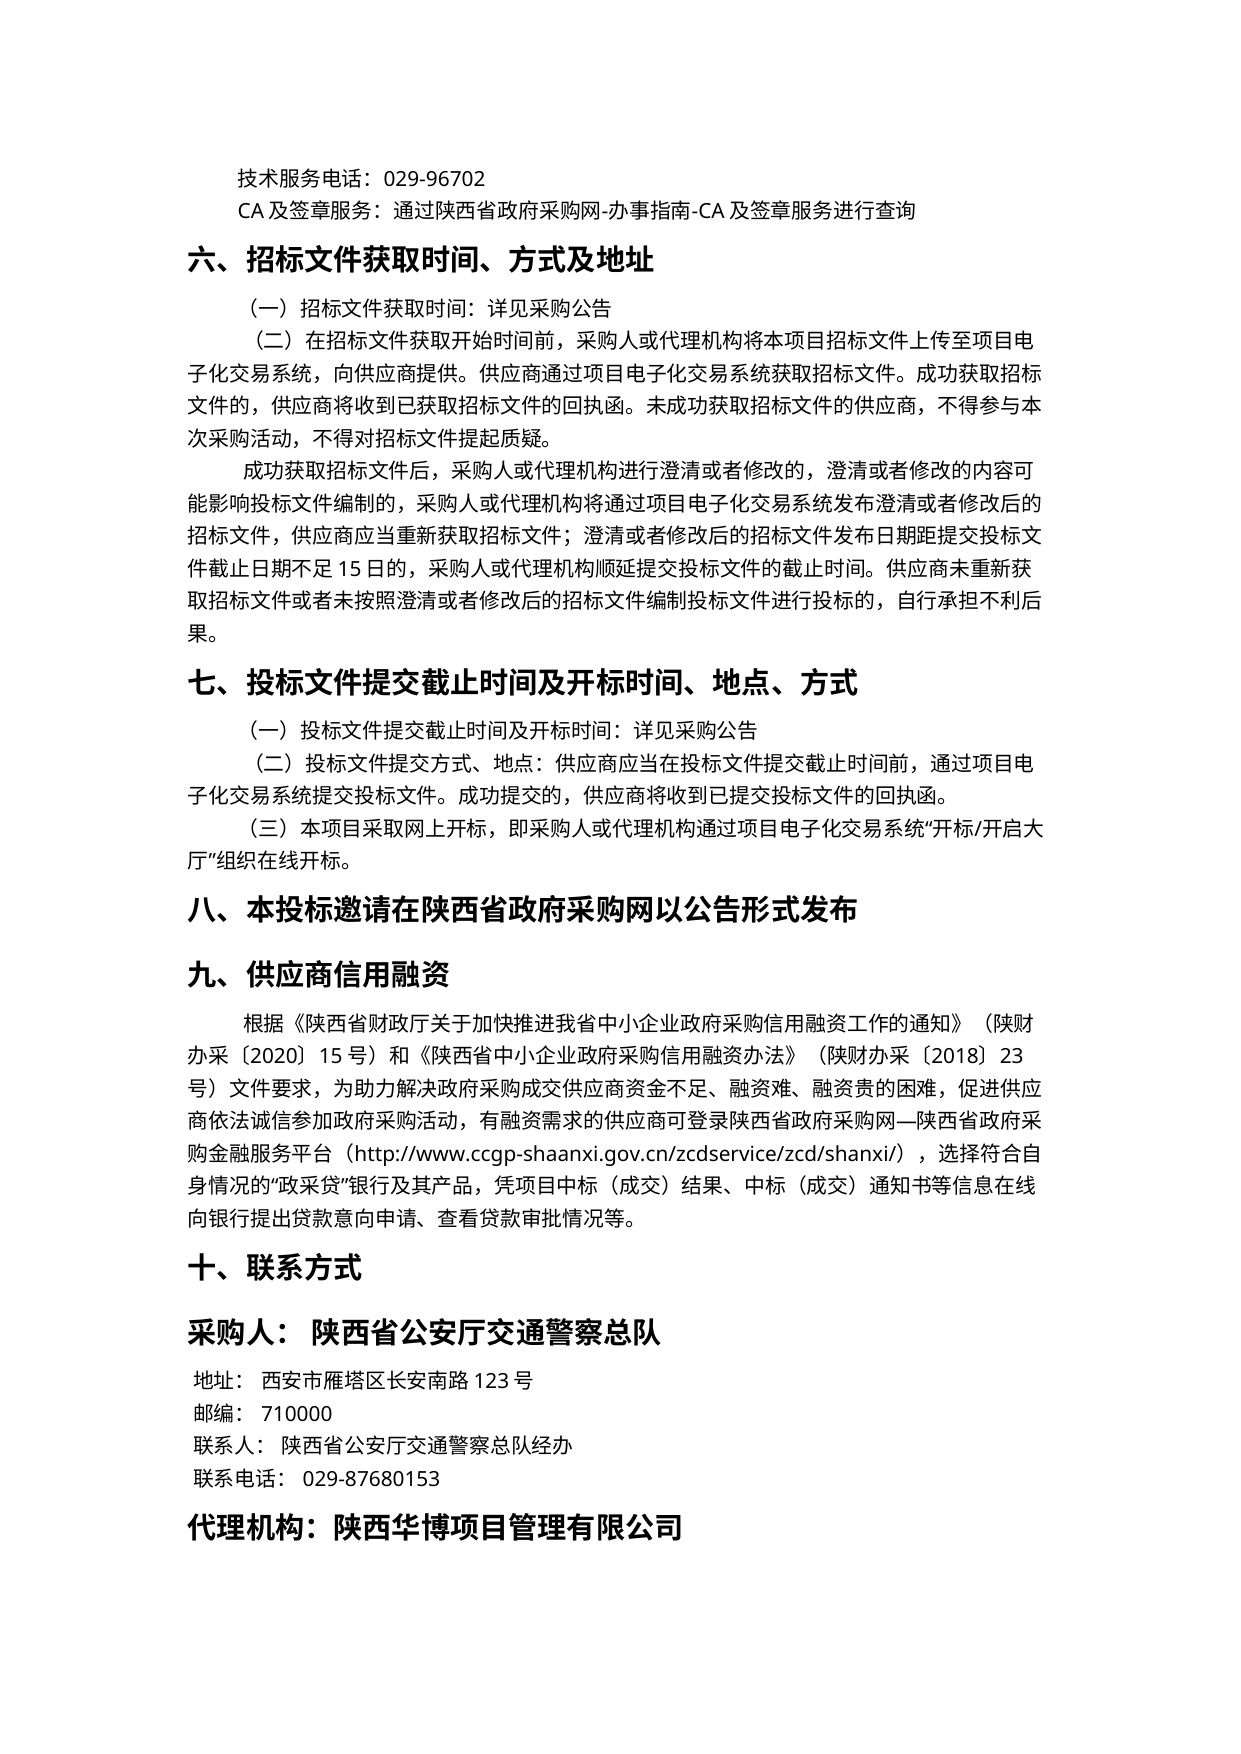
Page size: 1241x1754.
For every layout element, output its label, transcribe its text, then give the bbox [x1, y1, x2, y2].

text 成功获取招标文件后，采购人或代理机构进行澄清或者修改的，澄清或者修改的内容可能影响投标文件编制的，采购人或代理机构将通过项目电子化交易系统发布澄清或者修改后的招标文件，供应商应当重新获取招标文件；澄清或者修改后的招标文件发布日期距提交投标文件截止日期不足15日的，采购人或代理机构顺延提交投标文件的截止时间。供应商未重新获取招标文件或者未按照澄清或者修改后的招标文件编制投标文件进行投标的，自行承担不利后果。 [187, 454, 1053, 649]
text 根据《陕西省财政厅关于加快推进我省中小企业政府采购信用融资工作的通知》（陕财办采〔2020〕15 号）和《陕西省中小企业政府采购信用融资办法》（陕财办采〔2018〕23 号）文件要求，为助力解决政府采购成交供应商资金不足、融资难、融资贵的困难，促进供应商依法诚信参加政府采购活动，有融资需求的供应商可登录陕西省政府采购网—陕西省政府采购金融服务平台（http://www.ccgp-shaanxi.gov.cn/zcdservice/zcd/shanxi/），选择符合自身情况的“政采贷”银行及其产品，凭项目中标（成交）结果、中标（成交）通知书等信息在线向银行提出贷款意向申请、查看贷款审批情况等。 [187, 1007, 1053, 1234]
text 地址： 西安市雁塔区长安南路123号 [187, 1364, 1053, 1397]
text CA及签章服务：通过陕西省政府采购网-办事指南-CA及签章服务进行查询 [187, 194, 1053, 227]
text 联系人： 陕西省公安厅交通警察总队经办 [187, 1429, 1053, 1462]
text 八、本投标邀请在陕西省政府采购网以公告形式发布 [187, 877, 1053, 942]
text 九、供应商信用融资 [187, 942, 1053, 1007]
text 六、招标文件获取时间、方式及地址 [187, 227, 1053, 292]
text 联系电话： 029-87680153 [187, 1462, 1053, 1494]
text （二）投标文件提交方式、地点：供应商应当在投标文件提交截止时间前，通过项目电子化交易系统提交投标文件。成功提交的，供应商将收到已提交投标文件的回执函。 [187, 747, 1053, 812]
text 代理机构：陕西华博项目管理有限公司 [187, 1494, 1053, 1559]
text 十、联系方式 [187, 1234, 1053, 1299]
text （三）本项目采取网上开标，即采购人或代理机构通过项目电子化交易系统“开标/开启大厅”组织在线开标。 [187, 812, 1053, 877]
text （二）在招标文件获取开始时间前，采购人或代理机构将本项目招标文件上传至项目电子化交易系统，向供应商提供。供应商通过项目电子化交易系统获取招标文件。成功获取招标文件的，供应商将收到已获取招标文件的回执函。未成功获取招标文件的供应商，不得参与本次采购活动，不得对招标文件提起质疑。 [187, 324, 1053, 454]
text 技术服务电话：029-96702 [187, 162, 1053, 194]
text 七、投标文件提交截止时间及开标时间、地点、方式 [187, 649, 1053, 714]
text 邮编： 710000 [187, 1397, 1053, 1429]
text （一）招标文件获取时间：详见采购公告 [187, 292, 1053, 324]
text 采购人： 陕西省公安厅交通警察总队 [187, 1299, 1053, 1364]
text （一）投标文件提交截止时间及开标时间：详见采购公告 [187, 714, 1053, 747]
